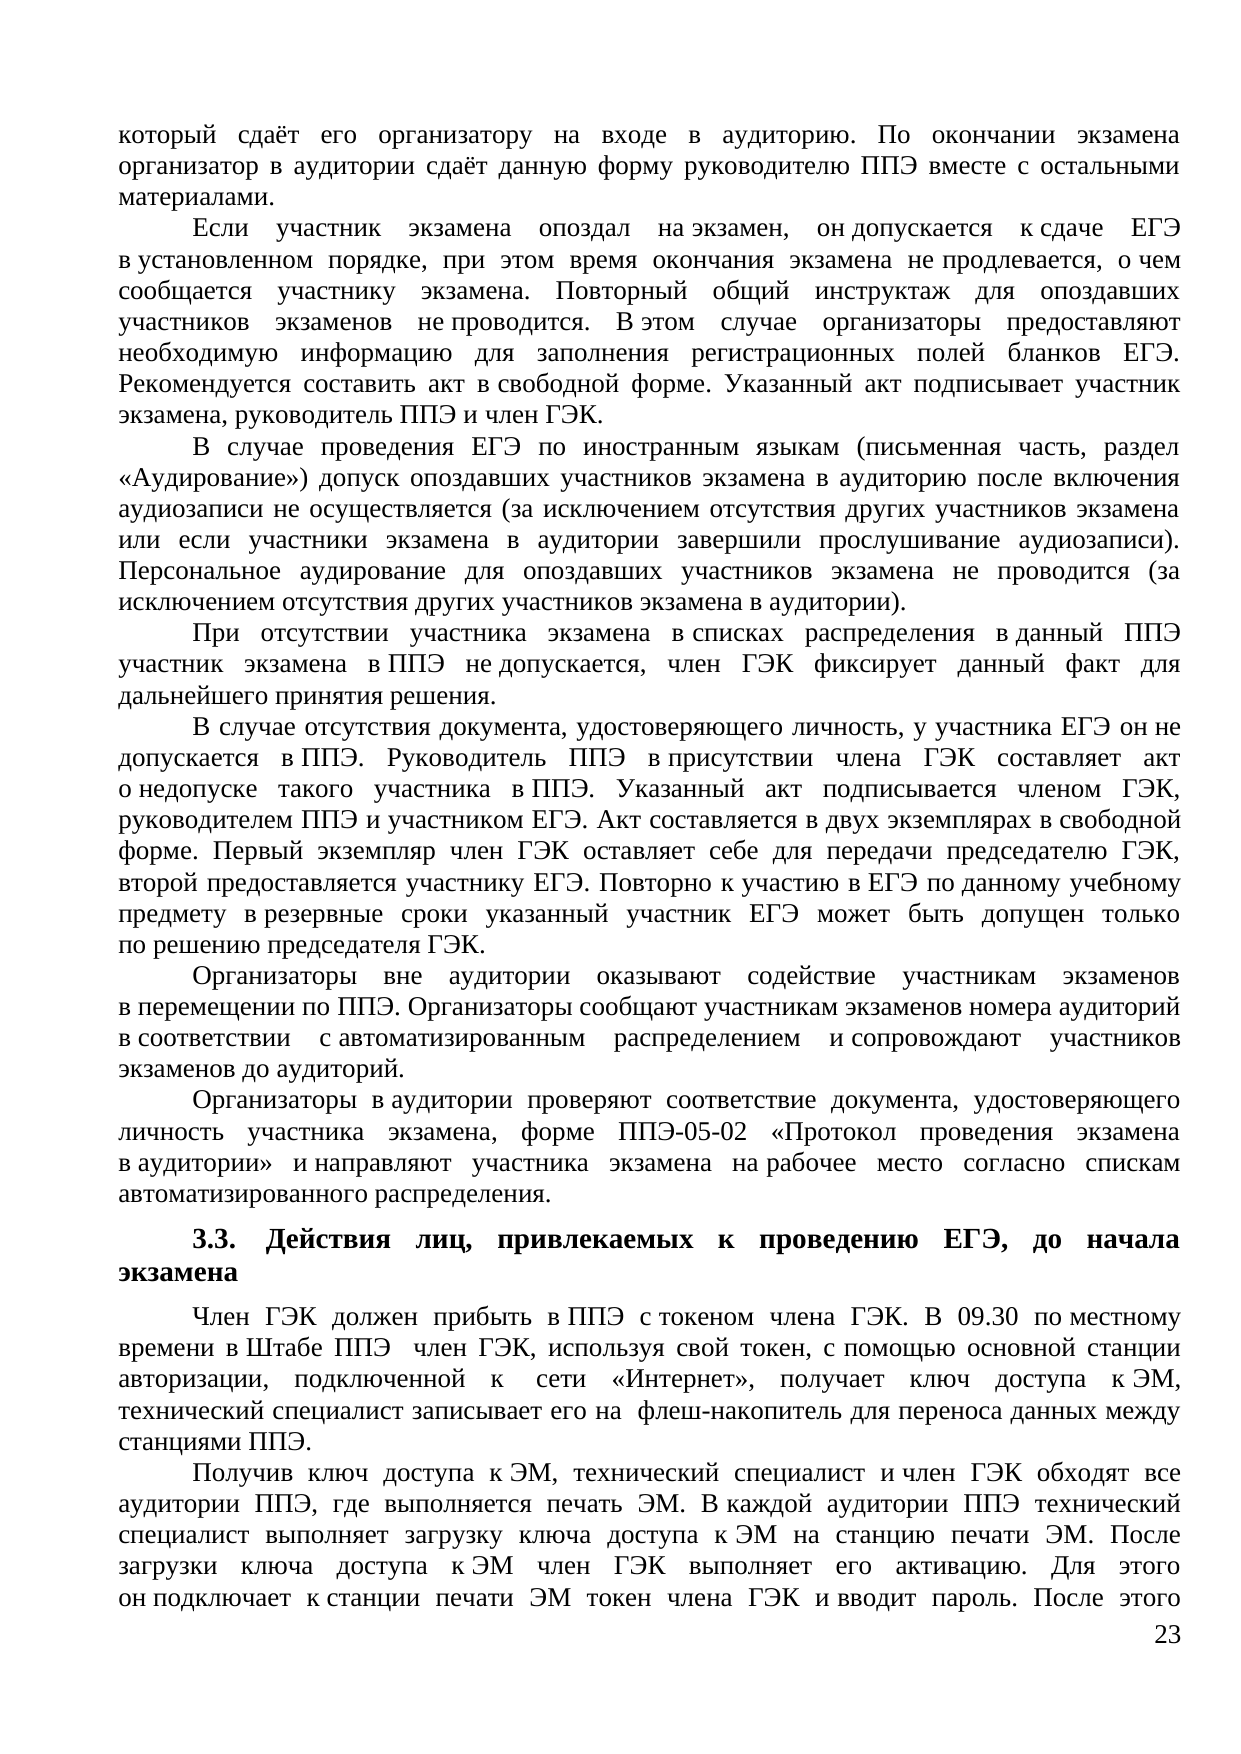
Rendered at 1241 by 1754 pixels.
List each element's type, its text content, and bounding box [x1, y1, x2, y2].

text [118, 1456, 1181, 1612]
text Организаторы вне аудитории оказывают содействие участникам экзаменов в перемещении по ППЭ. Организаторы сообщают участникам экзаменов номера аудиторий в соответствии с автоматизированным распределением и сопровождают участников экзаменов до аудиторий. [118, 959, 1181, 1084]
text Член ГЭК должен прибыть в ППЭ с токеном члена ГЭК. В 09.30 по местному времени в Штабе ППЭ член ГЭК, используя свой токен, с помощью основной станции авторизации, подключенной к сети «Интернет», получает ключ доступа к ЭМ, технический специалист записывает его на флеш-накопитель для переноса данных между станциями ППЭ. [118, 1300, 1181, 1456]
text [118, 118, 1181, 212]
text Если участник экзамена опоздал на экзамен, он допускается к сдаче ЕГЭ в установленном порядке, при этом время окончания экзамена не продлевается, о чем сообщается участнику экзамена. Повторный общий инструктаж для опоздавших участников экзаменов не проводится. В этом случае организаторы предоставляют необходимую информацию для заполнения регистрационных полей бланков ЕГЭ. Рекомендуется составить акт в свободной форме. Указанный акт подписывает участник экзамена, руководитель ППЭ и член ГЭК. [118, 212, 1181, 429]
text Организаторы в аудитории проверяют соответствие документа, удостоверяющего личность участника экзамена, форме ППЭ-05-02 «Протокол проведения экзамена в аудитории» и направляют участника экзамена на рабочее место согласно спискам автоматизированного распределения. [118, 1084, 1181, 1208]
text В случае проведения ЕГЭ по иностранным языкам (письменная часть, раздел «Аудирование») допуск опоздавших участников экзамена в аудиторию после включения аудиозаписи не осуществляется (за исключением отсутствия других участников экзамена или если участники экзамена в аудитории завершили прослушивание аудиозаписи). Персональное аудирование для опоздавших участников экзамена не проводится (за исключением отсутствия других участников экзамена в аудитории). [118, 429, 1181, 616]
text При отсутствии участника экзамена в списках распределения в данный ППЭ участник экзамена в ППЭ не допускается, член ГЭК фиксирует данный факт для дальнейшего принятия решения. [118, 616, 1181, 710]
text Действия лиц, привлекаемых к проведению ЕГЭ, до начала экзамена [118, 1221, 1181, 1288]
text В случае отсутствия документа, удостоверяющего личность, у участника ЕГЭ он не допускается в ППЭ. Руководитель ППЭ в присутствии члена ГЭК составляет акт о недопуске такого участника в ППЭ. Указанный акт подписывается членом ГЭК, руководителем ППЭ и участником ЕГЭ. Акт составляется в двух экземплярах в свободной форме. Первый экземпляр член ГЭК оставляет себе для передачи председателю ГЭК, второй предоставляется участнику ЕГЭ. Повторно к участию в ЕГЭ по данному учебному предмету в резервные сроки указанный участник ЕГЭ может быть допущен только по решению председателя ГЭК. [118, 710, 1181, 959]
